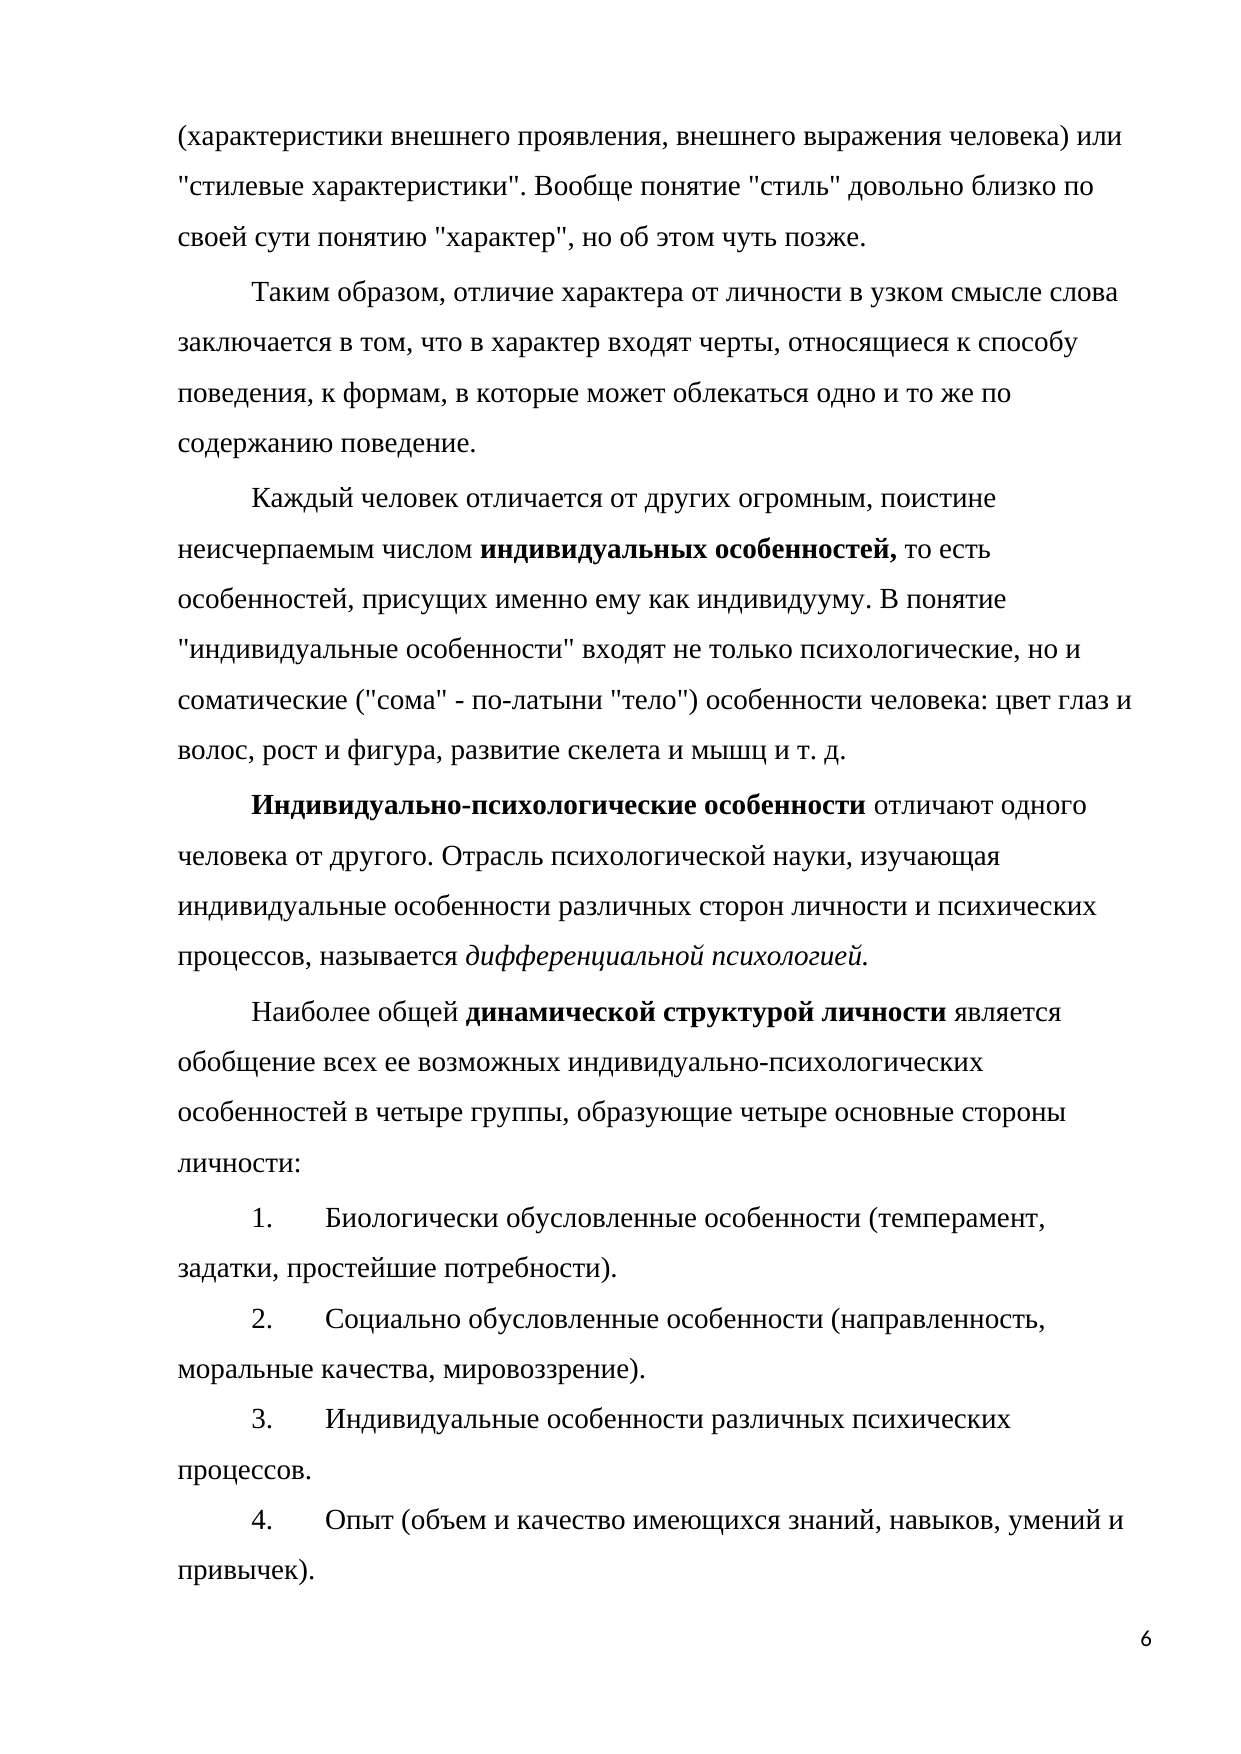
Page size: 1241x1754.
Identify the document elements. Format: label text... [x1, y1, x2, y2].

text Индивидуально-психологические особенности отличают одного человека от другого. Отрасль психологической науки, изучающая индивидуальные особенности различных сторон личности и психических процессов, называется дифференциальной психологией. [177, 787, 1152, 972]
list Биологически обусловленные особенности (темперамент, задатки, простейшие потребности). [177, 1200, 1152, 1284]
list Индивидуальные особенности различных психических процессов. [177, 1401, 1152, 1485]
text Наиболее общей динамической структурой личности является обобщение всех ее возможных индивидуально-психологических особенностей в четыре группы, образующие четыре основные стороны личности: [177, 994, 1152, 1178]
list Социально обусловленные особенности (направленность, моральные качества, мировоззрение). [177, 1301, 1152, 1385]
text Таким образом, отличие характера от личности в узком смысле слова заключается в том, что в характер входят черты, относящиеся к способу поведения, к формам, в которые может облекаться одно и то же по содержанию поведение. [177, 274, 1152, 459]
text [177, 118, 1152, 252]
list Опыт (объем и качество имеющихся знаний, навыков, умений и привычек). [177, 1502, 1152, 1586]
text Каждый человек отличается от других огромным, поистине неисчерпаемым числом индивидуальных особенностей, то есть особенностей, присущих именно ему как индивидууму. В понятие "индивидуальные особенности" входят не только психологические, но и соматические ("сома" - по-латыни "тело") особенности человека: цвет глаз и волос, рост и фигура, развитие скелета и мышц и т. д. [177, 481, 1152, 766]
